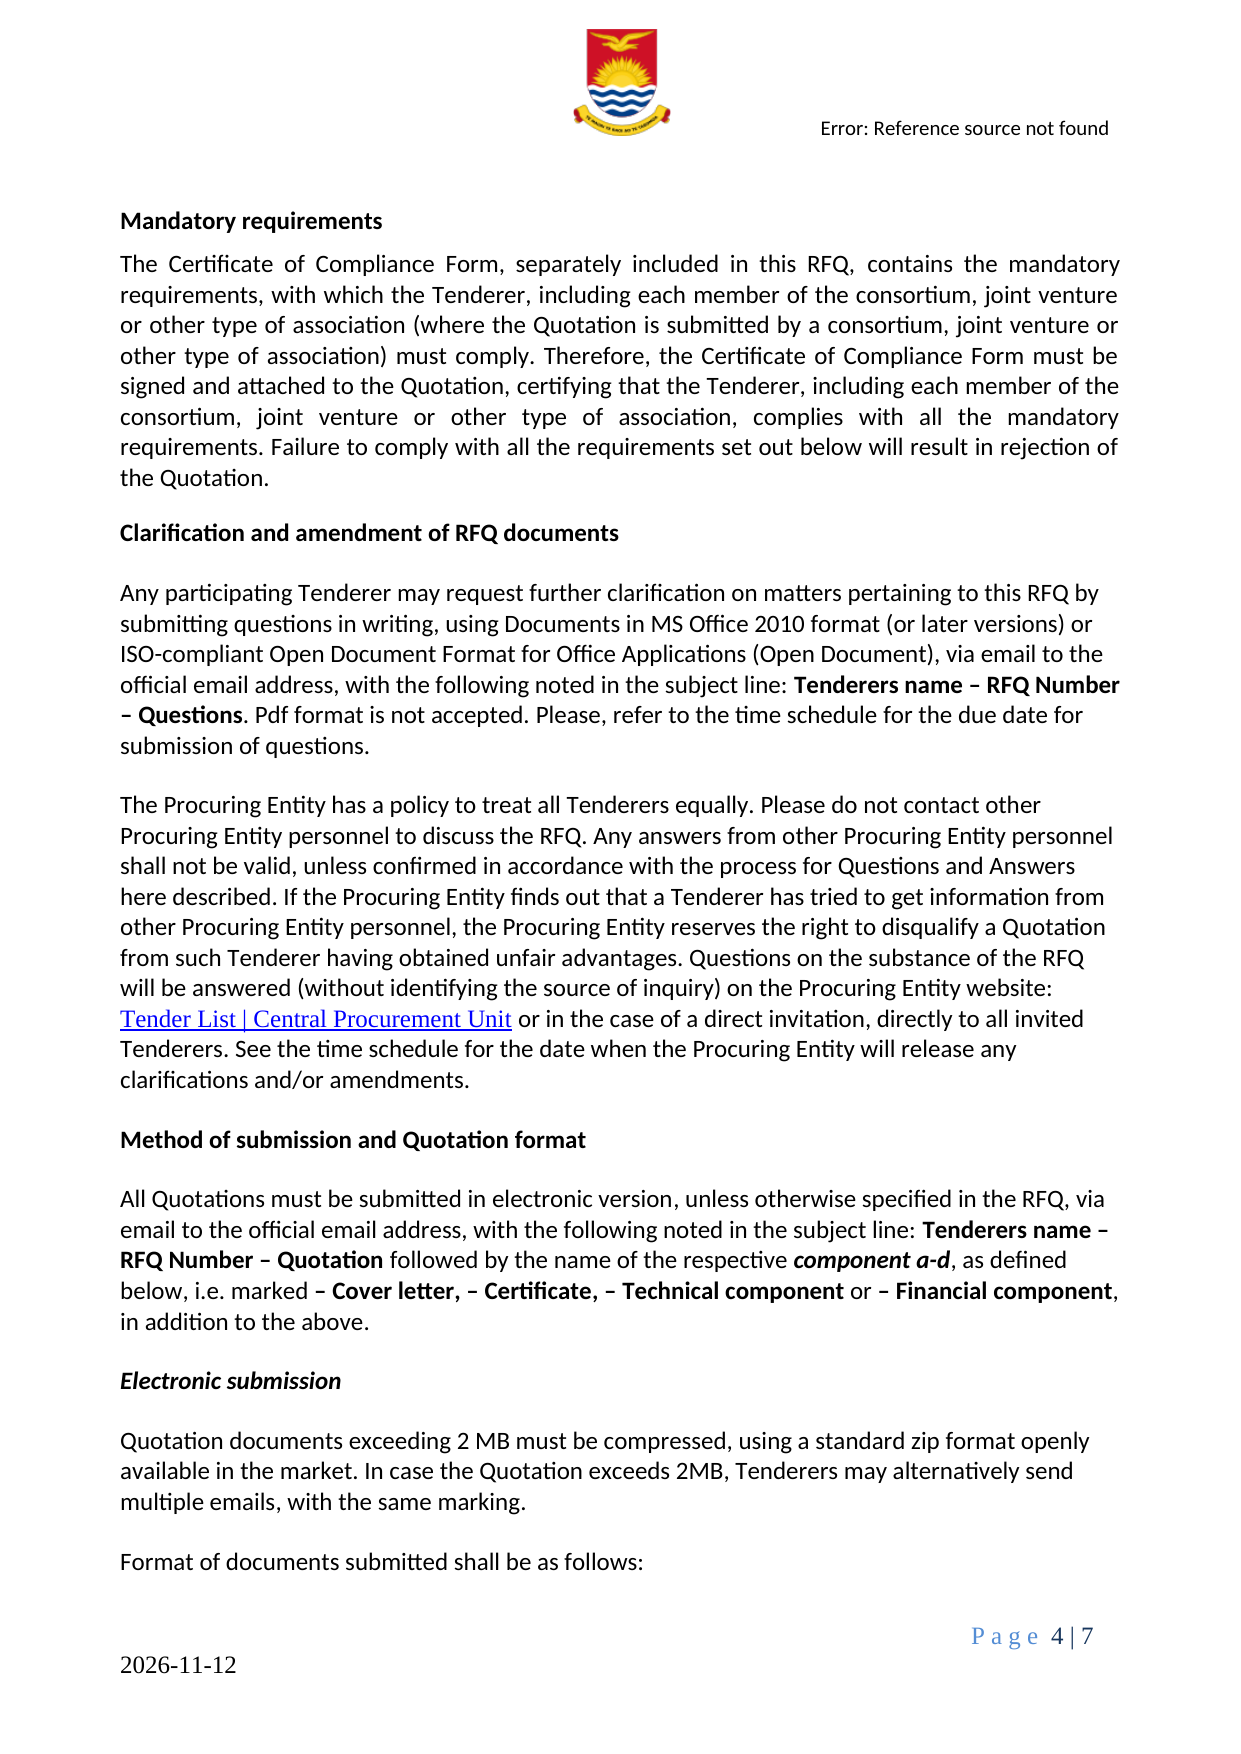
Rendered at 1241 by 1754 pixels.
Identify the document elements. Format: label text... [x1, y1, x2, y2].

text The Procuring Entity has a policy to treat all Tenderers equally. Please do not contact other Procuring Entity personnel to discuss the RFQ. Any answers from other Procuring Entity personnel shall not be valid, unless confirmed in accordance with the process for Questions and Answers here described. If the Procuring Entity finds out that a Tenderer has tried to get information from other Procuring Entity personnel, the Procuring Entity reserves the right to disqualify a Quotation from such Tenderer having obtained unfair advantages. Questions on the substance of the RFQ will be answered (without identifying the source of inquiry) on the Procuring Entity website: Tender List | Central Procurement Unit or in the case of a direct invitation, directly to all invited Tenderers. See the time schedule for the date when the Procuring Entity will release any clarifications and/or amendments. [120, 789, 1120, 1095]
text All Quotations must be submitted in electronic version, unless otherwise specified in the RFQ, via email to the official email address, with the following noted in the subject line: Tenderers name – RFQ Number – Quotation followed by the name of the respective component a-d, as defined below, i.e. marked – Cover letter, – Certificate, – Technical component or – Financial component, in addition to the above. [120, 1183, 1120, 1336]
subtitle Method of submission and Quotation format [120, 1124, 1120, 1154]
subtitle Electronic submission [120, 1365, 1120, 1396]
text The Certificate of Compliance Form, separately included in this RFQ, contains the mandatory requirements, with which the Tenderer, including each member of the consortium, joint venture or other type of association (where the Quotation is submitted by a consortium, joint venture or other type of association) must comply. Therefore, the Certificate of Compliance Form must be signed and attached to the Quotation, certifying that the Tenderer, including each member of the consortium, joint venture or other type of association, complies with all the mandatory requirements. Failure to comply with all the requirements set out below will result in rejection of the Quotation. [120, 248, 1120, 492]
subtitle Mandatory requirements [120, 205, 1120, 236]
picture [573, 29, 671, 136]
text Format of documents submitted shall be as follows: [120, 1546, 1120, 1576]
text Quotation documents exceeding 2 MB must be compressed, using a standard zip format openly available in the market. In case the Quotation exceeds 2MB, Tenderers may alternatively send multiple emails, with the same marking. [120, 1425, 1120, 1517]
text Any participating Tenderer may request further clarification on matters pertaining to this RFQ by submitting questions in writing, using Documents in MS Office 2010 format (or later versions) or ISO-compliant Open Document Format for Office Applications (Open Document), via email to the official email address, with the following noted in the subject line: Tenderers name – RFQ Number – Questions. Pdf format is not accepted. Please, refer to the time schedule for the due date for submission of questions. [120, 577, 1120, 760]
subtitle Clarification and amendment of RFQ documents [120, 517, 1120, 548]
